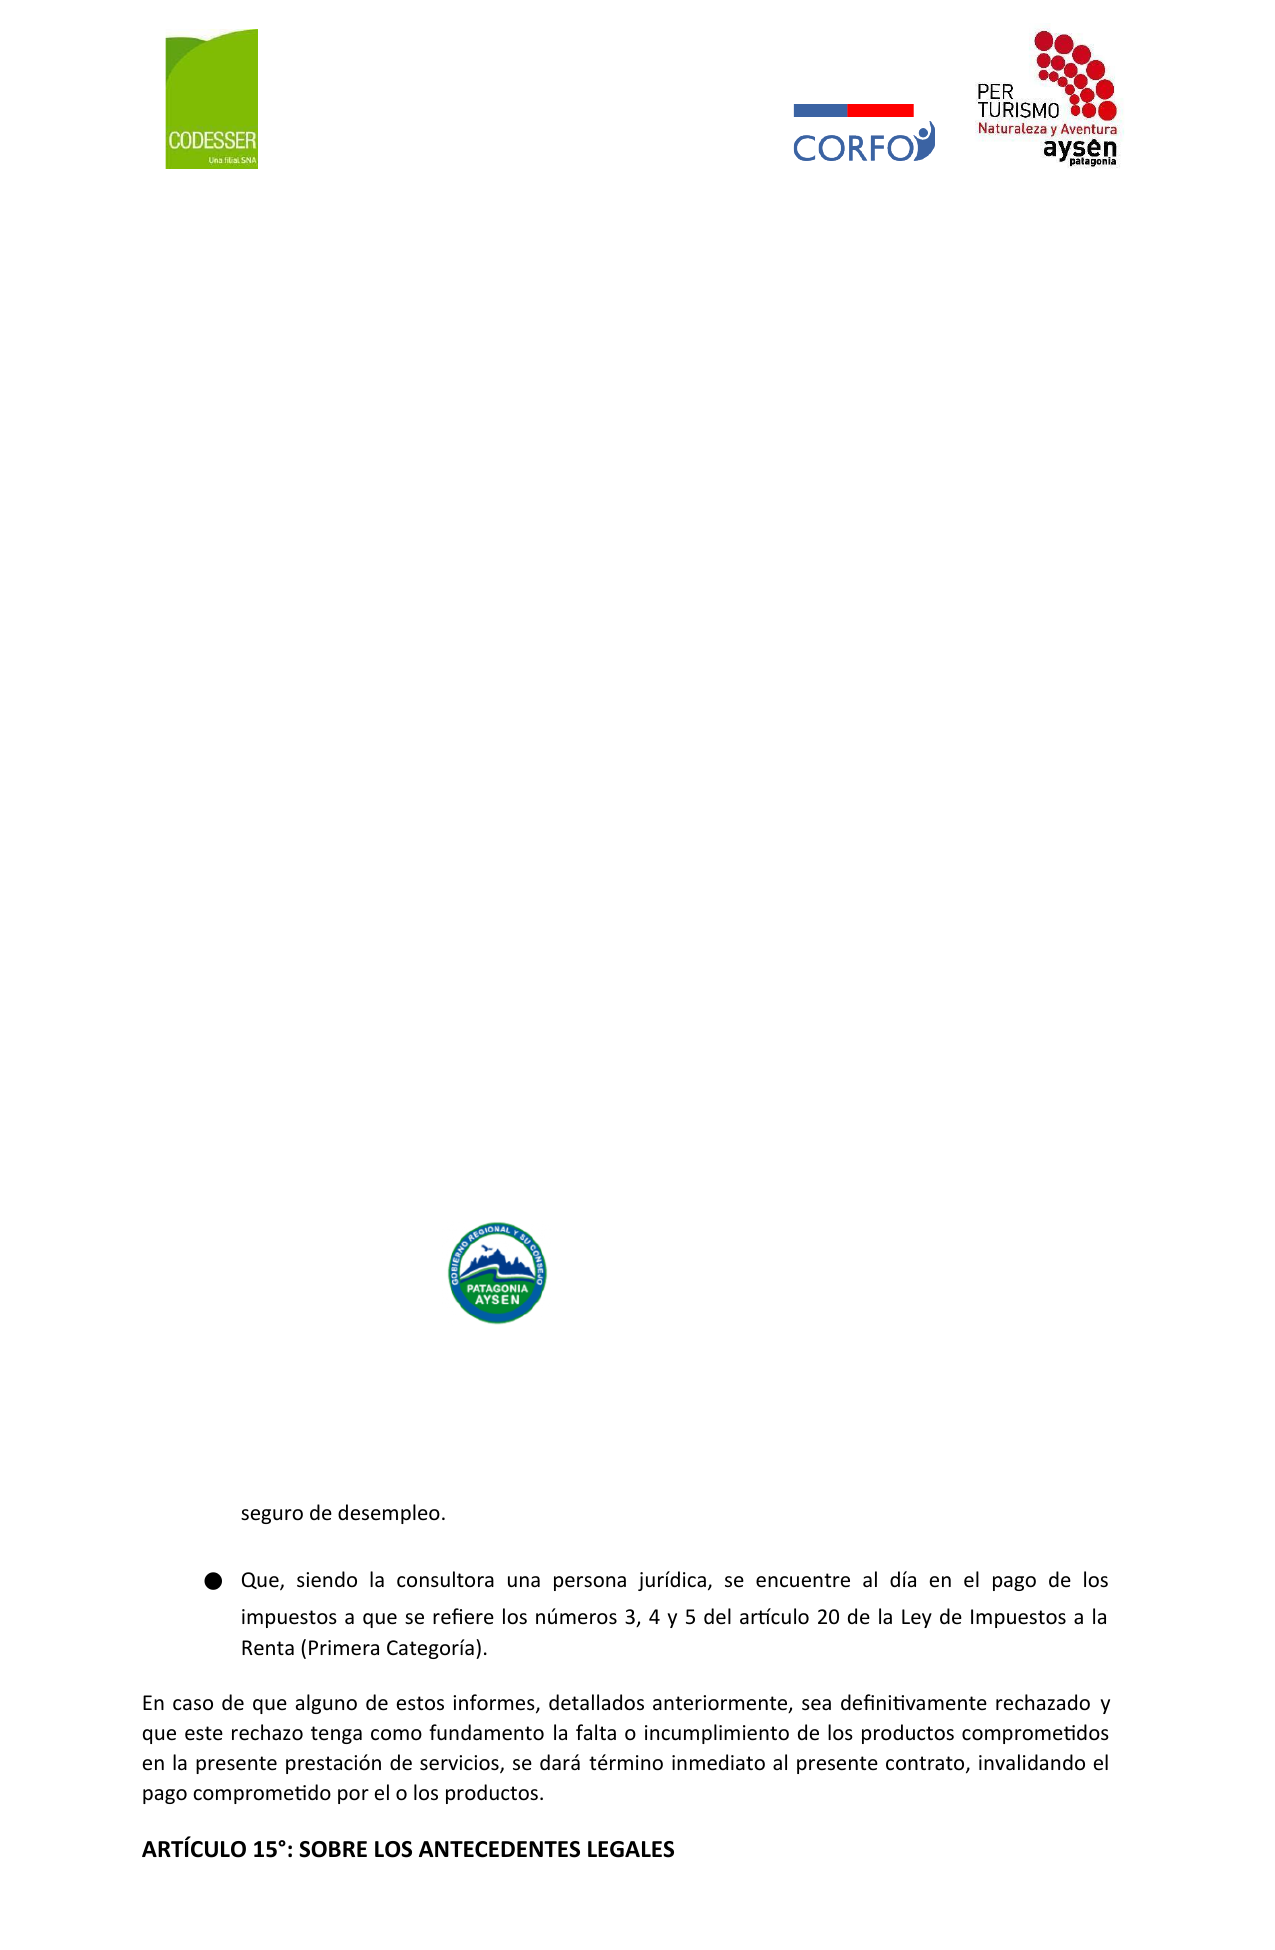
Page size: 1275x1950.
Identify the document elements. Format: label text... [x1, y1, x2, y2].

picture [964, 23, 1125, 175]
text ARTÍCULO 15°: SOBRE LOS ANTECEDENTES LEGALES [142, 1834, 1123, 1864]
picture [165, 29, 258, 169]
list Que, siendo la consultora una persona jurídica, se encuentre al día en el pago de los impuestos a que se refiere los números 3, 4 y 5 del artículo 20 de la Ley de Impuestos a la Renta (Primera Categoría). [203, 1553, 1110, 1661]
picture [442, 1220, 551, 1326]
list Que la Consultora se encuentre al día en el pago de las cotizaciones de seguridad social y seguro de desempleo. [203, 1498, 1111, 1527]
text En caso de que alguno de estos informes, detallados anteriormente, sea definitivamente rechazado y que este rechazo tenga como fundamento la falta o incumplimiento de los productos comprometidos en la presente prestación de servicios, se dará término inmediato al presente contrato, invalidando el pago comprometido por el o los productos. [142, 1688, 1111, 1806]
picture [793, 104, 935, 161]
